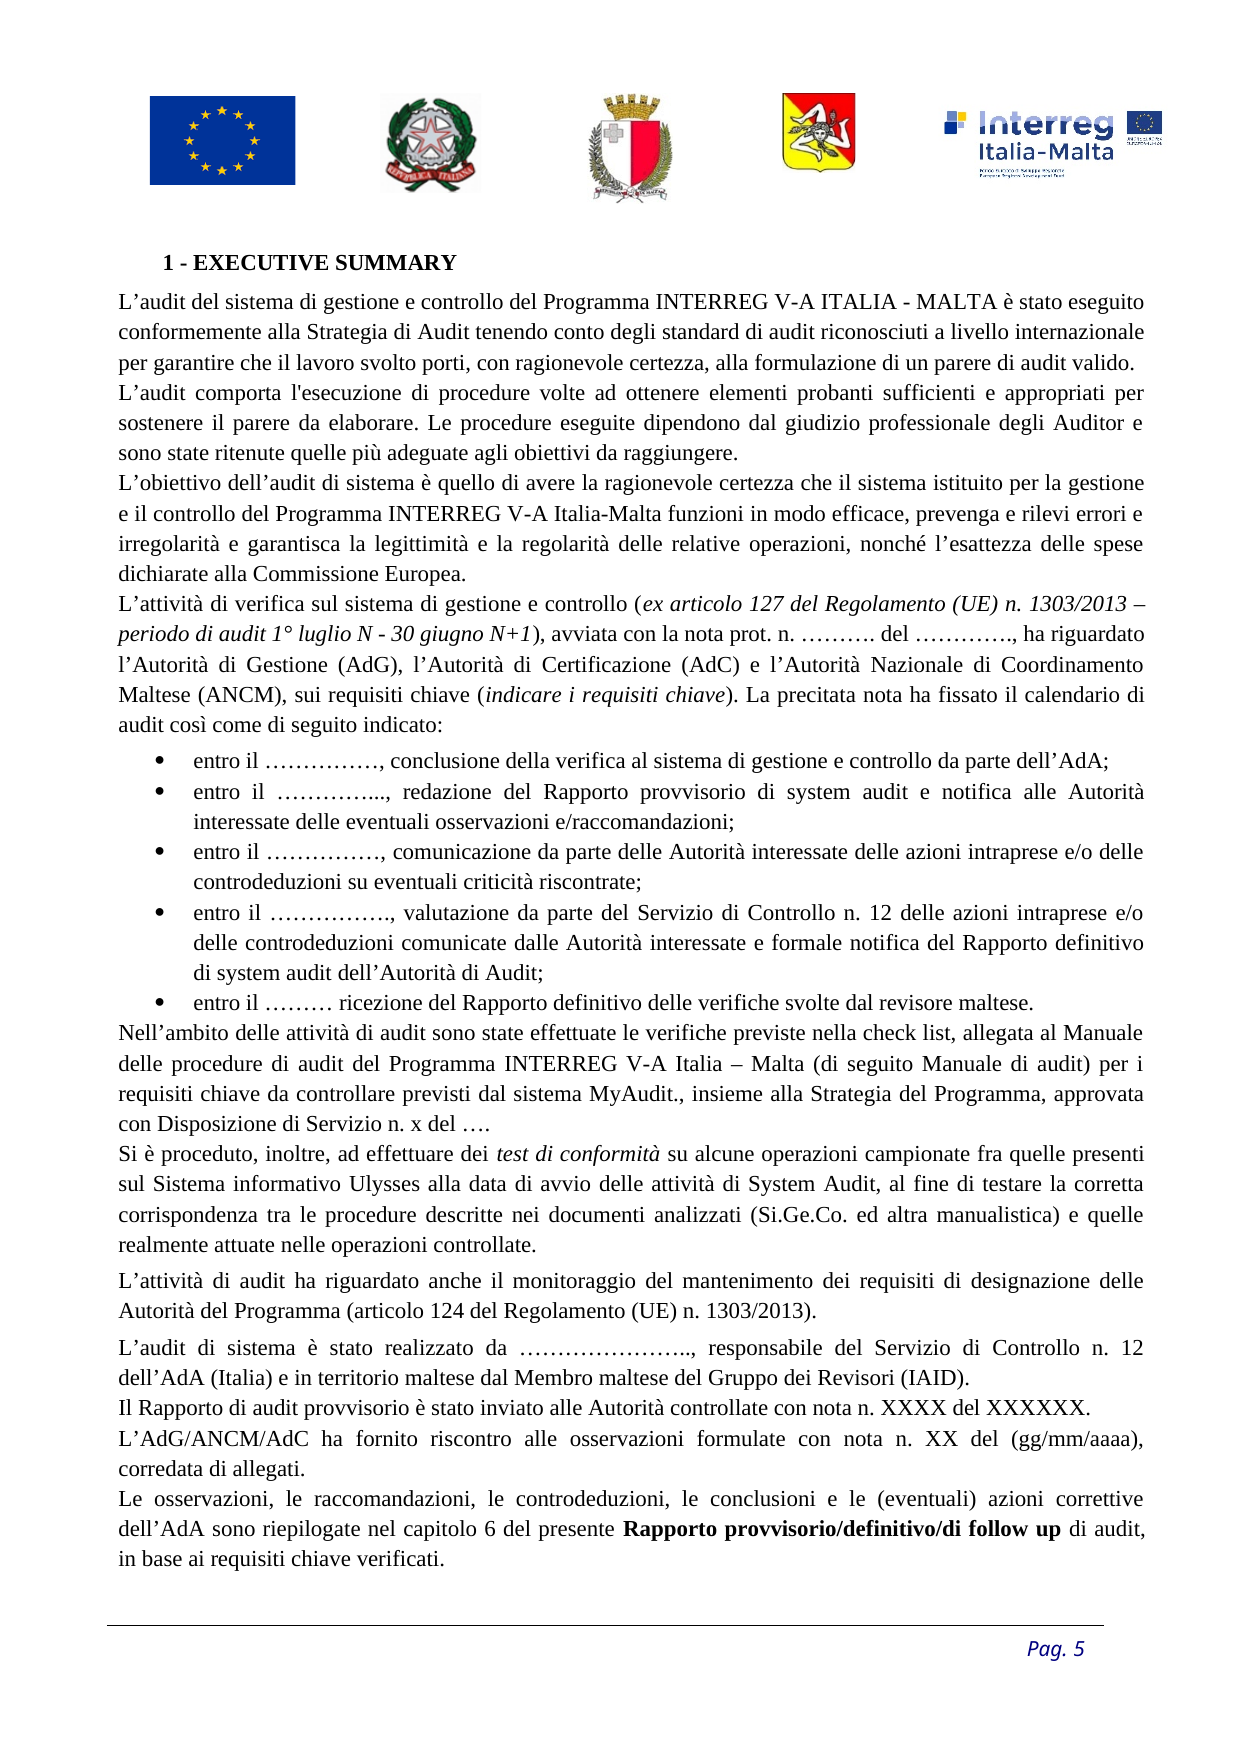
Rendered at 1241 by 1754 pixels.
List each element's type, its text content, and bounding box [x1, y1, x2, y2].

list entro il ……………., valutazione da parte del Servizio di Controllo n. 12 delle azioni intraprese e/o delle controdeduzioni comunicate dalle Autorità interessate e formale notifica del Rapporto definitivo di system audit dell’Autorità di Audit; [156, 899, 1146, 985]
picture [380, 93, 482, 193]
text L’AdG/ANCM/AdC ha fornito riscontro alle osservazioni formulate con nota n. XX del (gg/mm/aaaa), corredata di allegati. [118, 1425, 1146, 1481]
list entro il …………..., redazione del Rapporto provvisorio di system audit e notifica alle Autorità interessate delle eventuali osservazioni e/raccomandazioni; [156, 778, 1146, 834]
text L’audit del sistema di gestione e controllo del Programma INTERREG V-A ITALIA - MALTA è stato eseguito conformemente alla Strategia di Audit tenendo conto degli standard di audit riconosciuti a livello internazionale per garantire che il lavoro svolto porti, con ragionevole certezza, alla formulazione di un parere di audit valido. [118, 288, 1146, 375]
subtitle 1 - EXECUTIVE SUMMARY [162, 249, 1146, 276]
list entro il ……… ricezione del Rapporto definitivo delle verifiche svolte dal revisore maltese. [156, 989, 1146, 1016]
text Nell’ambito delle attività di audit sono state effettuate le verifiche previste nella check list, allegata al Manuale delle procedure di audit del Programma INTERREG V-A Italia – Malta (di seguito Manuale di audit) per i requisiti chiave da controllare previsti dal sistema MyAudit., insieme alla Strategia del Programma, approvata con Disposizione di Servizio n. x del …. [118, 1019, 1146, 1136]
text L’attività di audit ha riguardato anche il monitoraggio del mantenimento dei requisiti di designazione delle Autorità del Programma (articolo 124 del Regolamento (UE) n. 1303/2013). [118, 1267, 1146, 1324]
text L’attività di verifica sul sistema di gestione e controllo (ex articolo 127 del Regolamento (UE) n. 1303/2013 – periodo di audit 1° luglio N - 30 giugno N+1), avviata con la nota prot. n. ………. del …………., ha riguardato l’Autorità di Gestione (AdG), l’Autorità di Certificazione (AdC) e l’Autorità Nazionale di Coordinamento Maltese (ANCM), sui requisiti chiave (indicare i requisiti chiave). La precitata nota ha fissato il calendario di audit così come di seguito indicato: [118, 590, 1146, 737]
text L’audit comporta l'esecuzione di procedure volte ad ottenere elementi probanti sufficienti e appropriati per sostenere il parere da elaborare. Le procedure eseguite dipendono dal giudizio professionale degli Auditor e sono state ritenute quelle più adeguate agli obiettivi da raggiungere. [118, 379, 1146, 466]
text Si è proceduto, inoltre, ad effettuare dei test di conformità su alcune operazioni campionate fra quelle presenti sul Sistema informativo Ulysses alla data di avvio delle attività di System Audit, al fine di testare la corretta corrispondenza tra le procedure descritte nei documenti analizzati (Si.Ge.Co. ed altra manualistica) e quelle realmente attuate nelle operazioni controllate. [118, 1140, 1146, 1257]
text Il Rapporto di audit provvisorio è stato inviato alle Autorità controllate con nota n. XXXX del XXXXXX. [118, 1394, 1146, 1421]
list entro il ……………, comunicazione da parte delle Autorità interessate delle azioni intraprese e/o delle controdeduzioni su eventuali criticità riscontrate; [156, 838, 1146, 895]
picture [587, 93, 674, 204]
list entro il ……………, conclusione della verifica al sistema di gestione e controllo da parte dell’AdA; [156, 748, 1146, 774]
picture [926, 93, 1180, 195]
picture [149, 96, 296, 185]
picture [782, 93, 856, 173]
text L’obiettivo dell’audit di sistema è quello di avere la ragionevole certezza che il sistema istituito per la gestione e il controllo del Programma INTERREG V-A Italia-Malta funzioni in modo efficace, prevenga e rilevi errori e irregolarità e garantisca la legittimità e la regolarità delle relative operazioni, nonché l’esattezza delle spese dichiarate alla Commissione Europea. [118, 469, 1146, 586]
text Le osservazioni, le raccomandazioni, le controdeduzioni, le conclusioni e le (eventuali) azioni correttive dell’AdA sono riepilogate nel capitolo 6 del presente Rapporto provvisorio/definitivo/di follow up di audit, in base ai requisiti chiave verificati. [118, 1485, 1146, 1572]
text L’audit di sistema è stato realizzato da ………………….., responsabile del Servizio di Controllo n. 12 dell’AdA (Italia) e in territorio maltese dal Membro maltese del Gruppo dei Revisori (IAID). [118, 1334, 1146, 1391]
